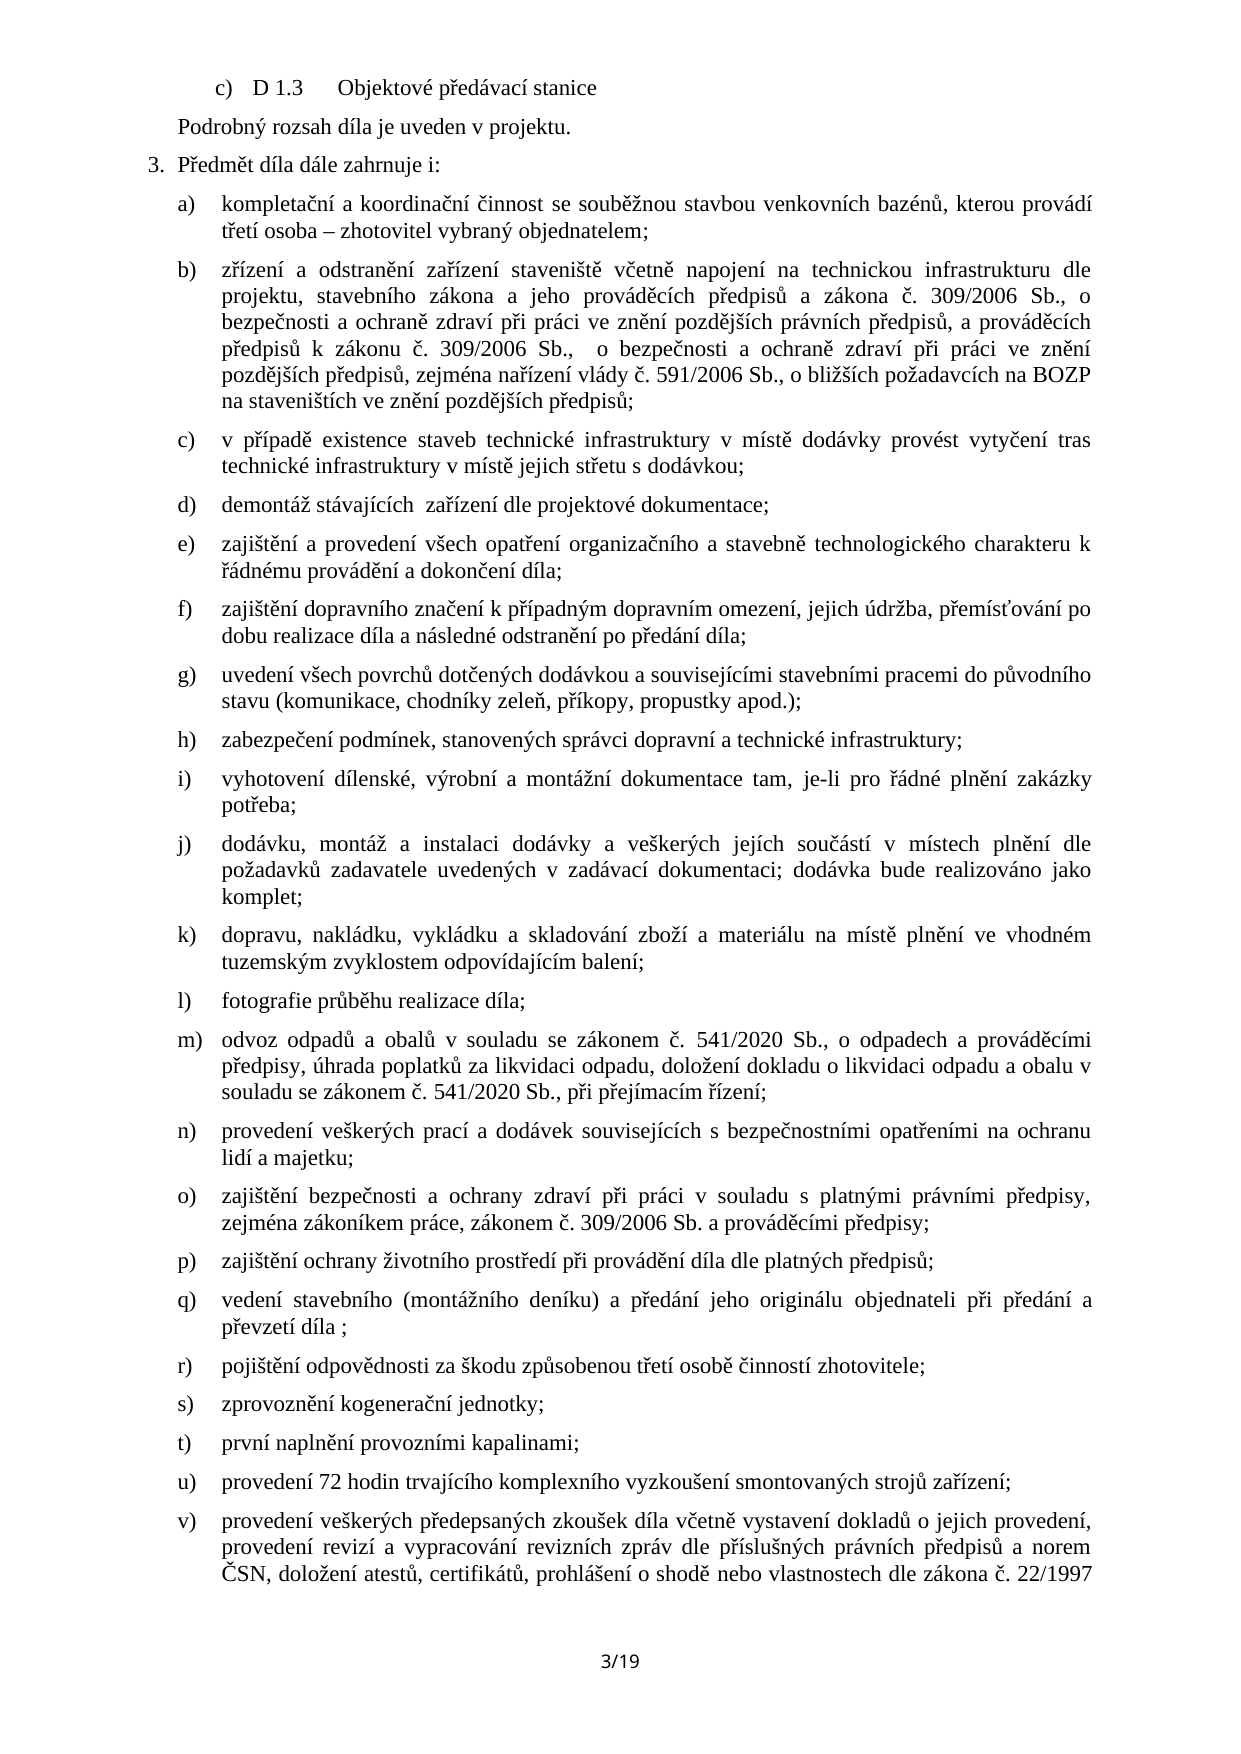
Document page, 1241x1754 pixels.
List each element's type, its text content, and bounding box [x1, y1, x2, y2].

list v případě existence staveb technické infrastruktury v místě dodávky provést vytyčení tras technické infrastruktury v místě jejich střetu s dodávkou; [177, 426, 1093, 479]
list první naplnění provozními kapalinami; [177, 1429, 1093, 1456]
list zajištění bezpečnosti a ochrany zdraví při práci v souladu s platnými právními předpisy, zejména zákoníkem práce, zákonem č. 309/2006 Sb. a prováděcími předpisy; [177, 1182, 1093, 1235]
list fotografie průběhu realizace díla; [177, 987, 1093, 1013]
list zabezpečení podmínek, stanovených správci dopravní a technické infrastruktury; [177, 726, 1093, 752]
list uvedení všech povrchů dotčených dodávkou a souvisejícími stavebními pracemi do původního stavu (komunikace, chodníky zeleň, příkopy, propustky apod.); [177, 661, 1093, 713]
list pojištění odpovědnosti za škodu způsobenou třetí osobě činností zhotovitele; [177, 1352, 1093, 1378]
list odvoz odpadů a obalů v souladu se zákonem č. 541/2020 Sb., o odpadech a prováděcími předpisy, úhrada poplatků za likvidaci odpadu, doložení dokladu o likvidaci odpadu a obalu v souladu se zákonem č. 541/2020 Sb., při přejímacím řízení; [177, 1026, 1093, 1105]
list zajištění dopravního značení k případným dopravním omezení, jejich údržba, přemísťování po dobu realizace díla a následné odstranění po předání díla; [177, 596, 1093, 648]
list dodávku, montáž a instalaci dodávky a veškerých jejích součástí v místech plnění dle požadavků zadavatele uvedených v zadávací dokumentaci; dodávka bude realizováno jako komplet; [177, 830, 1093, 909]
list dopravu, nakládku, vykládku a skladování zboží a materiálu na místě plnění ve vhodném tuzemským zvyklostem odpovídajícím balení; [177, 922, 1093, 974]
list D 1.3 Objektové předávací stanice [215, 74, 1093, 100]
list provedení 72 hodin trvajícího komplexního vyzkoušení smontovaných strojů zařízení; [177, 1468, 1093, 1494]
list zajištění ochrany životního prostředí při provádění díla dle platných předpisů; [177, 1248, 1093, 1274]
list zprovoznění kogenerační jednotky; [177, 1391, 1093, 1417]
list Podrobný rozsah díla je uveden v projektu. [177, 113, 1093, 139]
list Předmět díla dále zahrnuje i: [148, 152, 1093, 178]
list provedení veškerých prací a dodávek souvisejících s bezpečnostními opatřeními na ochranu lidí a majetku; [177, 1117, 1093, 1170]
list zajištění a provedení všech opatření organizačního a stavebně technologického charakteru k řádnému provádění a dokončení díla; [177, 530, 1093, 583]
list vyhotovení dílenské, výrobní a montážní dokumentace tam, je-li pro řádné plnění zakázky potřeba; [177, 765, 1093, 817]
list kompletační a koordinační činnost se souběžnou stavbou venkovních bazénů, kterou provádí třetí osoba – zhotovitel vybraný objednatelem; [177, 190, 1093, 243]
list vedení stavebního (montážního deníku) a předání jeho originálu objednateli při předání a převzetí díla ; [177, 1286, 1093, 1339]
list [177, 1507, 1093, 1586]
list zřízení a odstranění zařízení staveniště včetně napojení na technickou infrastrukturu dle projektu, stavebního zákona a jeho prováděcích předpisů a zákona č. 309/2006 Sb., o bezpečnosti a ochraně zdraví při práci ve znění pozdějších právních předpisů, a prováděcích předpisů k zákonu č. 309/2006 Sb., o bezpečnosti a ochraně zdraví při práci ve znění pozdějších předpisů, zejména nařízení vlády č. 591/2006 Sb., o bližších požadavcích na BOZP na staveništích ve znění pozdějších předpisů; [177, 256, 1093, 414]
list demontáž stávajících zařízení dle projektové dokumentace; [177, 491, 1093, 518]
